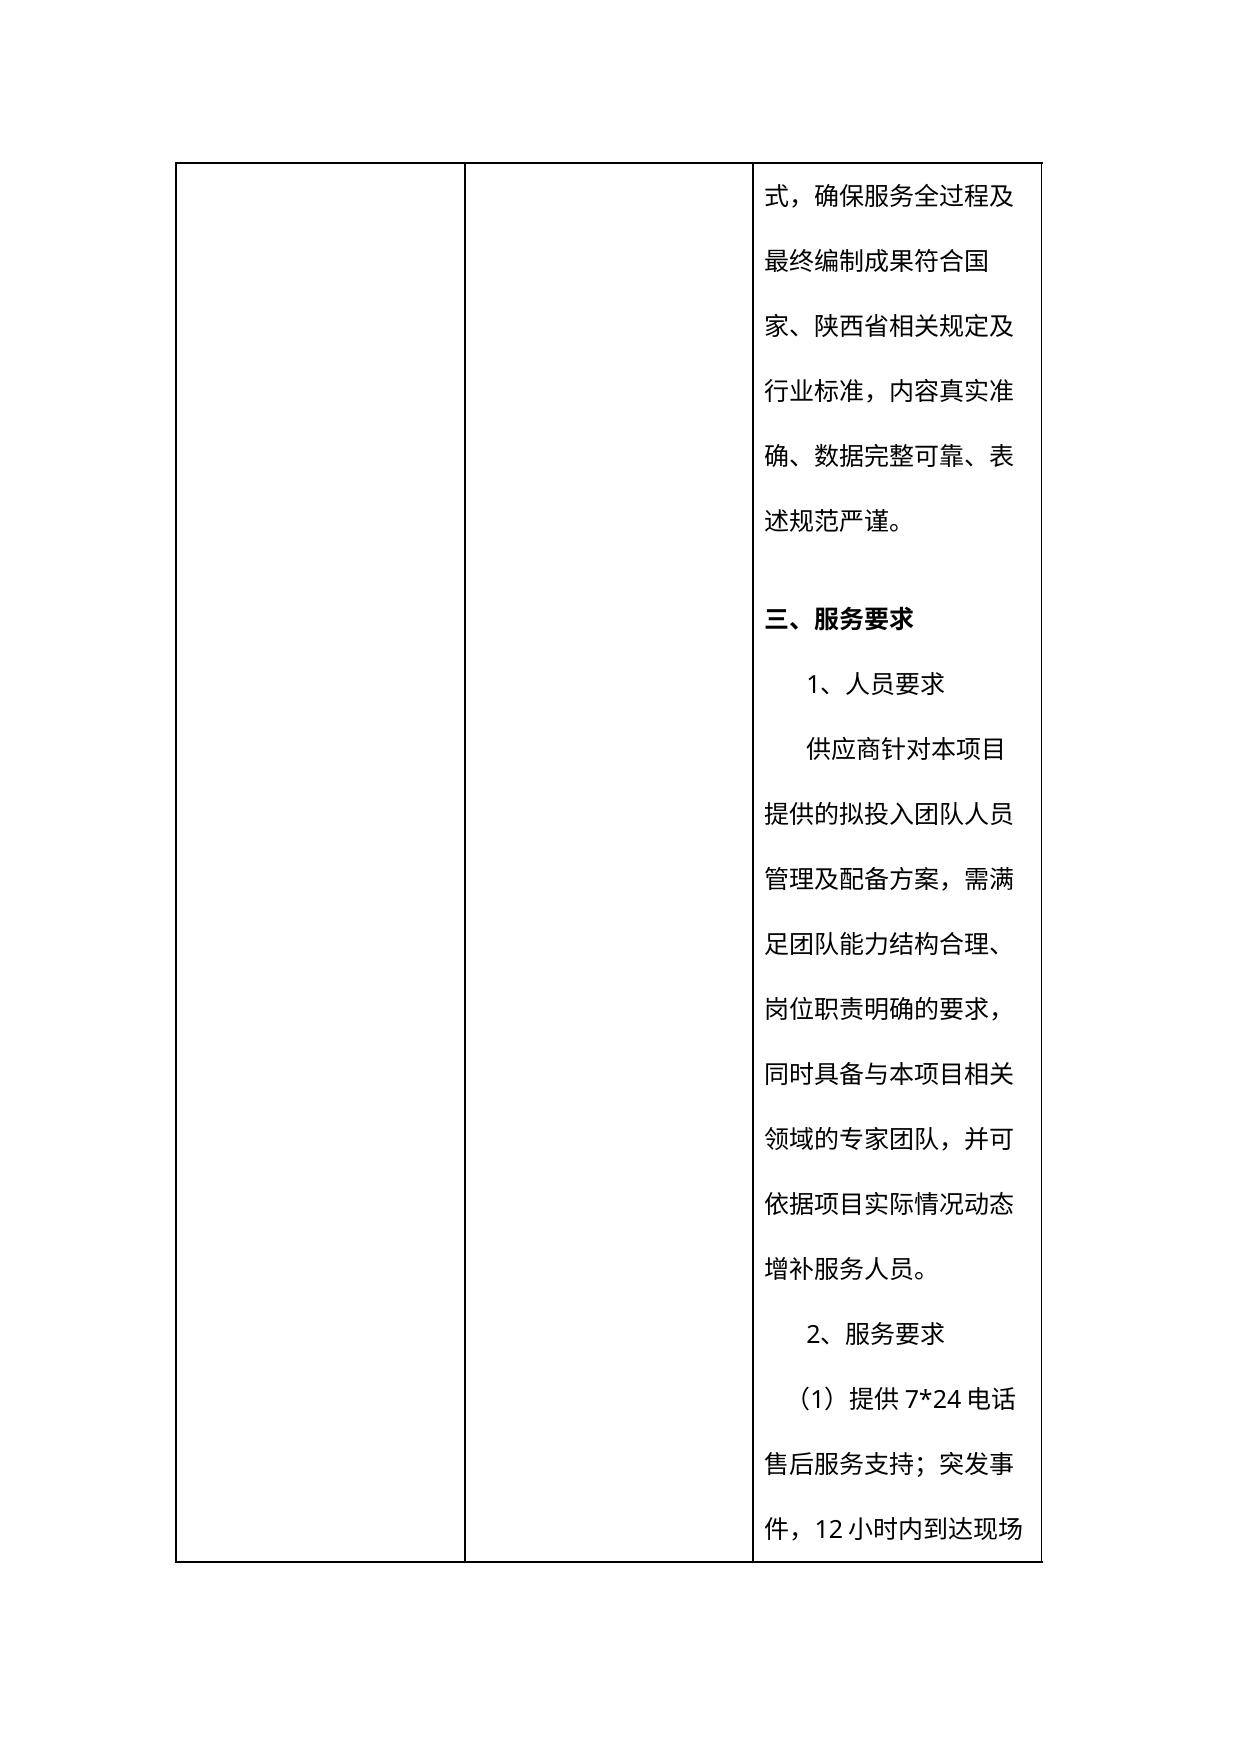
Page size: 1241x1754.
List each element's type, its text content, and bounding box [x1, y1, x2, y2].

table_cell [466, 164, 752, 1561]
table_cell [754, 164, 1041, 1561]
table_cell 1 [177, 164, 464, 1561]
